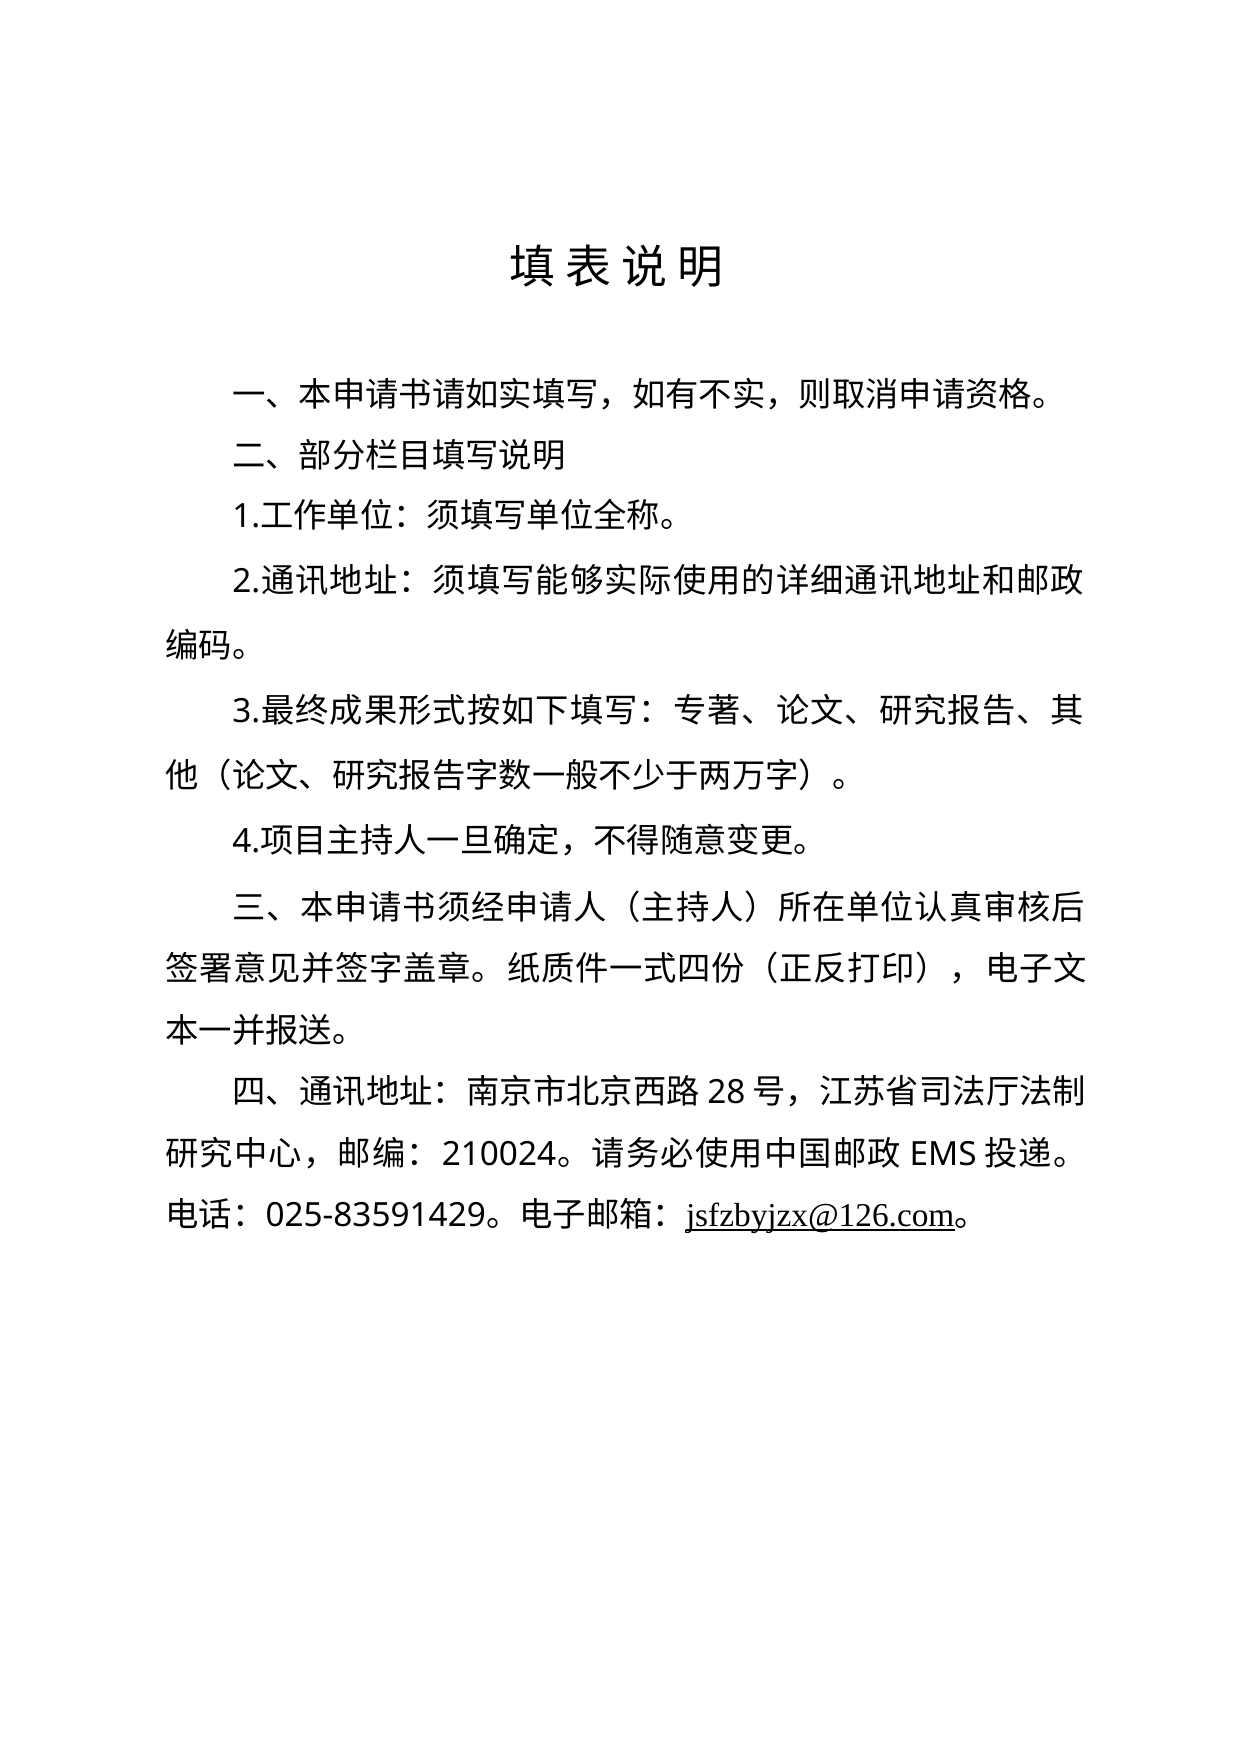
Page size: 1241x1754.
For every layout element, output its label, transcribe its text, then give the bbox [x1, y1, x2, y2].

text 四、通讯地址：南京市北京西路28号，江苏省司法厅法制研究中心，邮编：210024。请务必使用中国邮政EMS投递。电话：025-83591429。电子邮箱：jsfzbyjzx@126.com。 [165, 1054, 1087, 1239]
text 填 表 说 明 [165, 234, 1087, 296]
text 4.项目主持人一旦确定，不得随意变更。 [165, 805, 1087, 870]
text 二、部分栏目填写说明 [165, 419, 1087, 480]
text 1.工作单位：须填写单位全称。 [165, 480, 1087, 545]
text 一、本申请书请如实填写，如有不实，则取消申请资格。 [165, 357, 1087, 419]
text 三、本申请书须经申请人（主持人）所在单位认真审核后，签署意见并签字盖章。纸质件一式四份（正反打印），电子文本一并报送。 [165, 870, 1087, 1054]
text 3.最终成果形式按如下填写：专著、论文、研究报告、其他（论文、研究报告字数一般不少于两万字）。 [165, 675, 1087, 805]
text 2.通讯地址：须填写能够实际使用的详细通讯地址和邮政编码。 [165, 545, 1087, 675]
